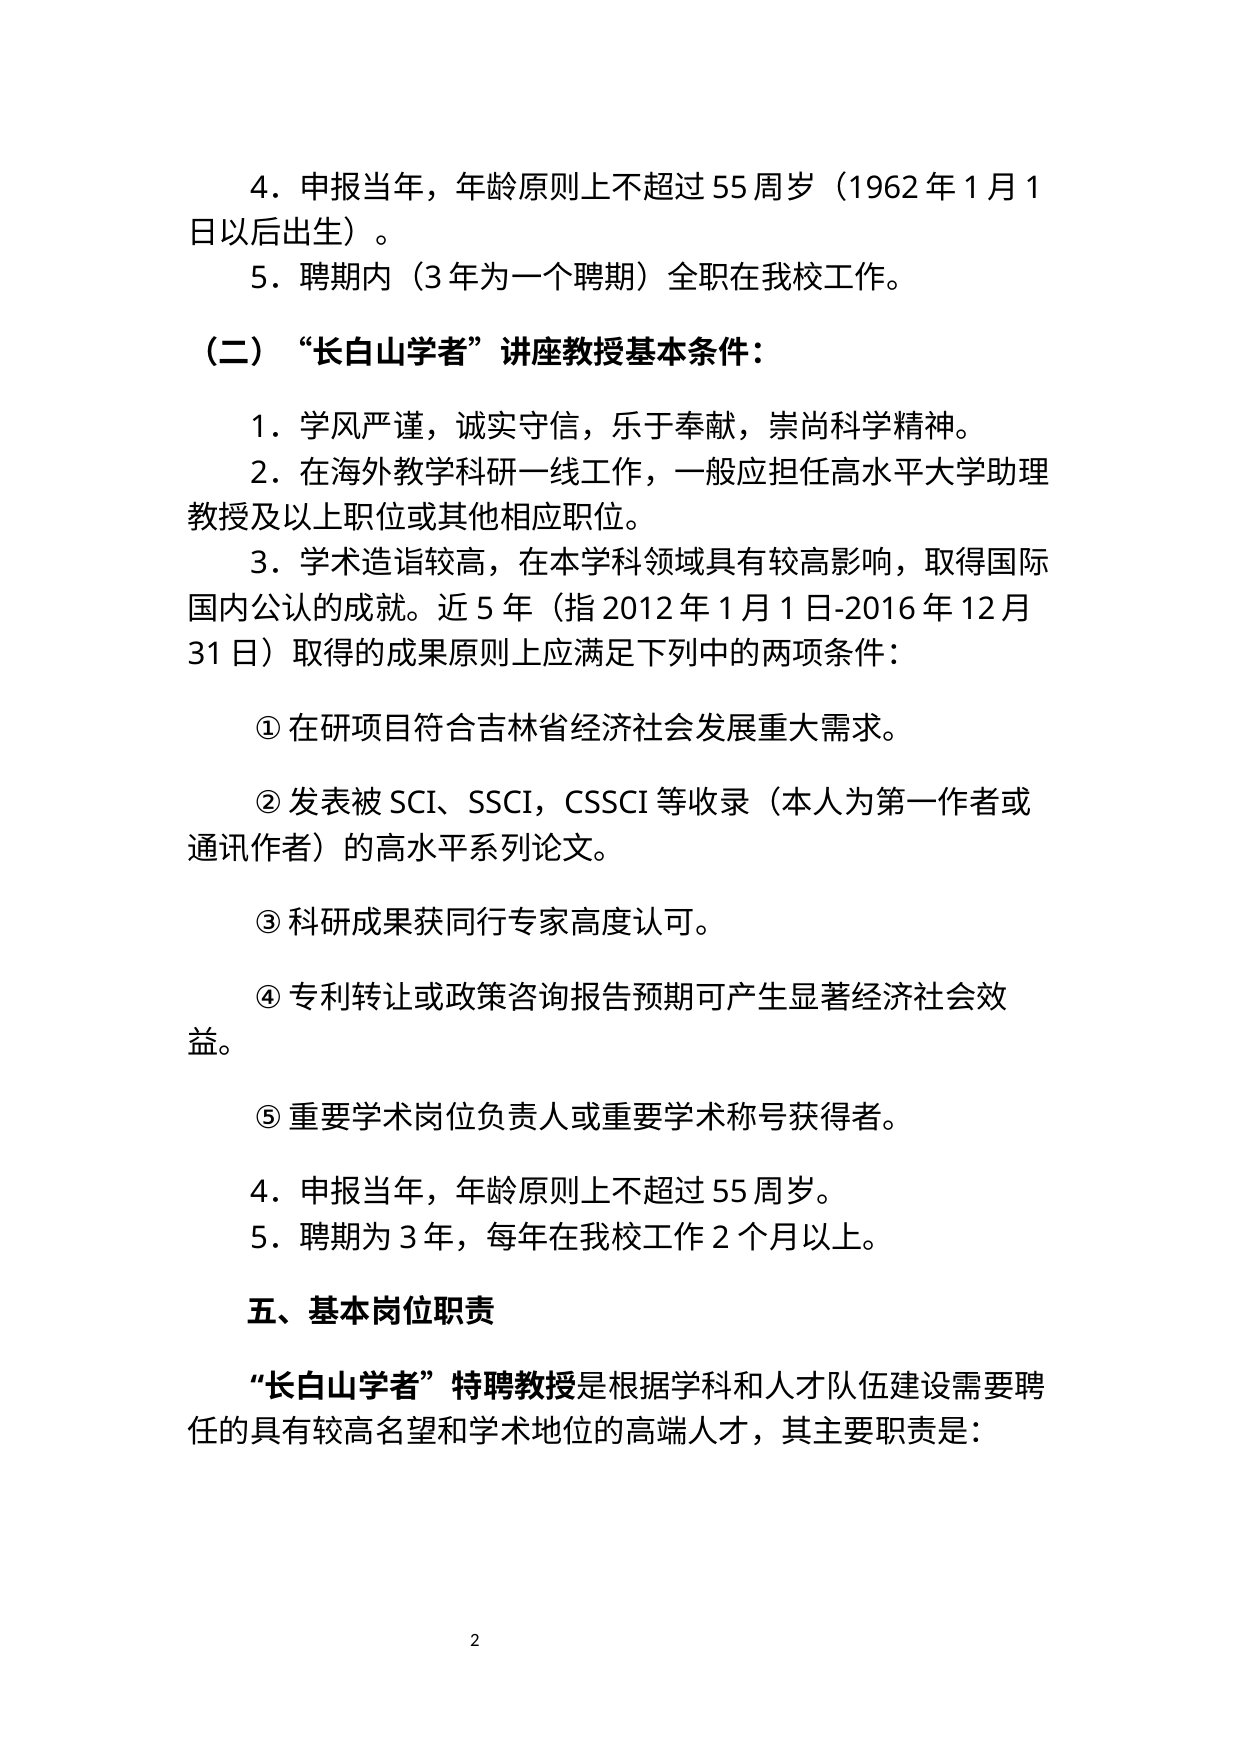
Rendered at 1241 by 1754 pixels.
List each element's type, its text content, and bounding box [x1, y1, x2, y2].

list （二）“长白山学者”讲座教授基本条件： [187, 327, 1053, 372]
text “长白山学者”特聘教授是根据学科和人才队伍建设需要聘任的具有较高名望和学术地位的高端人才，其主要职责是： [187, 1361, 1053, 1451]
text ⑤重要学术岗位负责人或重要学术称号获得者。 [187, 1092, 1053, 1137]
list 学术造诣较高，在本学科领域具有较高影响，取得国际国内公认的成就。近 5 年（指2012年1月1日-2016年12月31日）取得的成果原则上应满足下列中的两项条件： [187, 538, 1053, 674]
list 学风严谨，诚实守信，乐于奉献，崇尚科学精神。 [187, 402, 1053, 447]
list 聘期为3年，每年在我校工作 2 个月以上。 [187, 1212, 1053, 1257]
text ①在研项目符合吉林省经济社会发展重大需求。 [187, 703, 1053, 748]
list 在海外教学科研一线工作，一般应担任高水平大学助理教授及以上职位或其他相应职位。 [187, 447, 1053, 538]
list 聘期内（3年为一个聘期）全职在我校工作。 [187, 253, 1053, 298]
list 申报当年，年龄原则上不超过55周岁（1962年1月1日以后出生）。 [187, 162, 1053, 253]
list 基本岗位职责 [187, 1286, 1053, 1332]
text ③科研成果获同行专家高度认可。 [187, 897, 1053, 943]
text ④专利转让或政策咨询报告预期可产生显著经济社会效益。 [187, 972, 1053, 1063]
list 申报当年，年龄原则上不超过55周岁。 [187, 1166, 1053, 1212]
text ②发表被 SCI、SSCI，CSSCI 等收录（本人为第一作者或通讯作者）的高水平系列论文。 [187, 778, 1053, 868]
